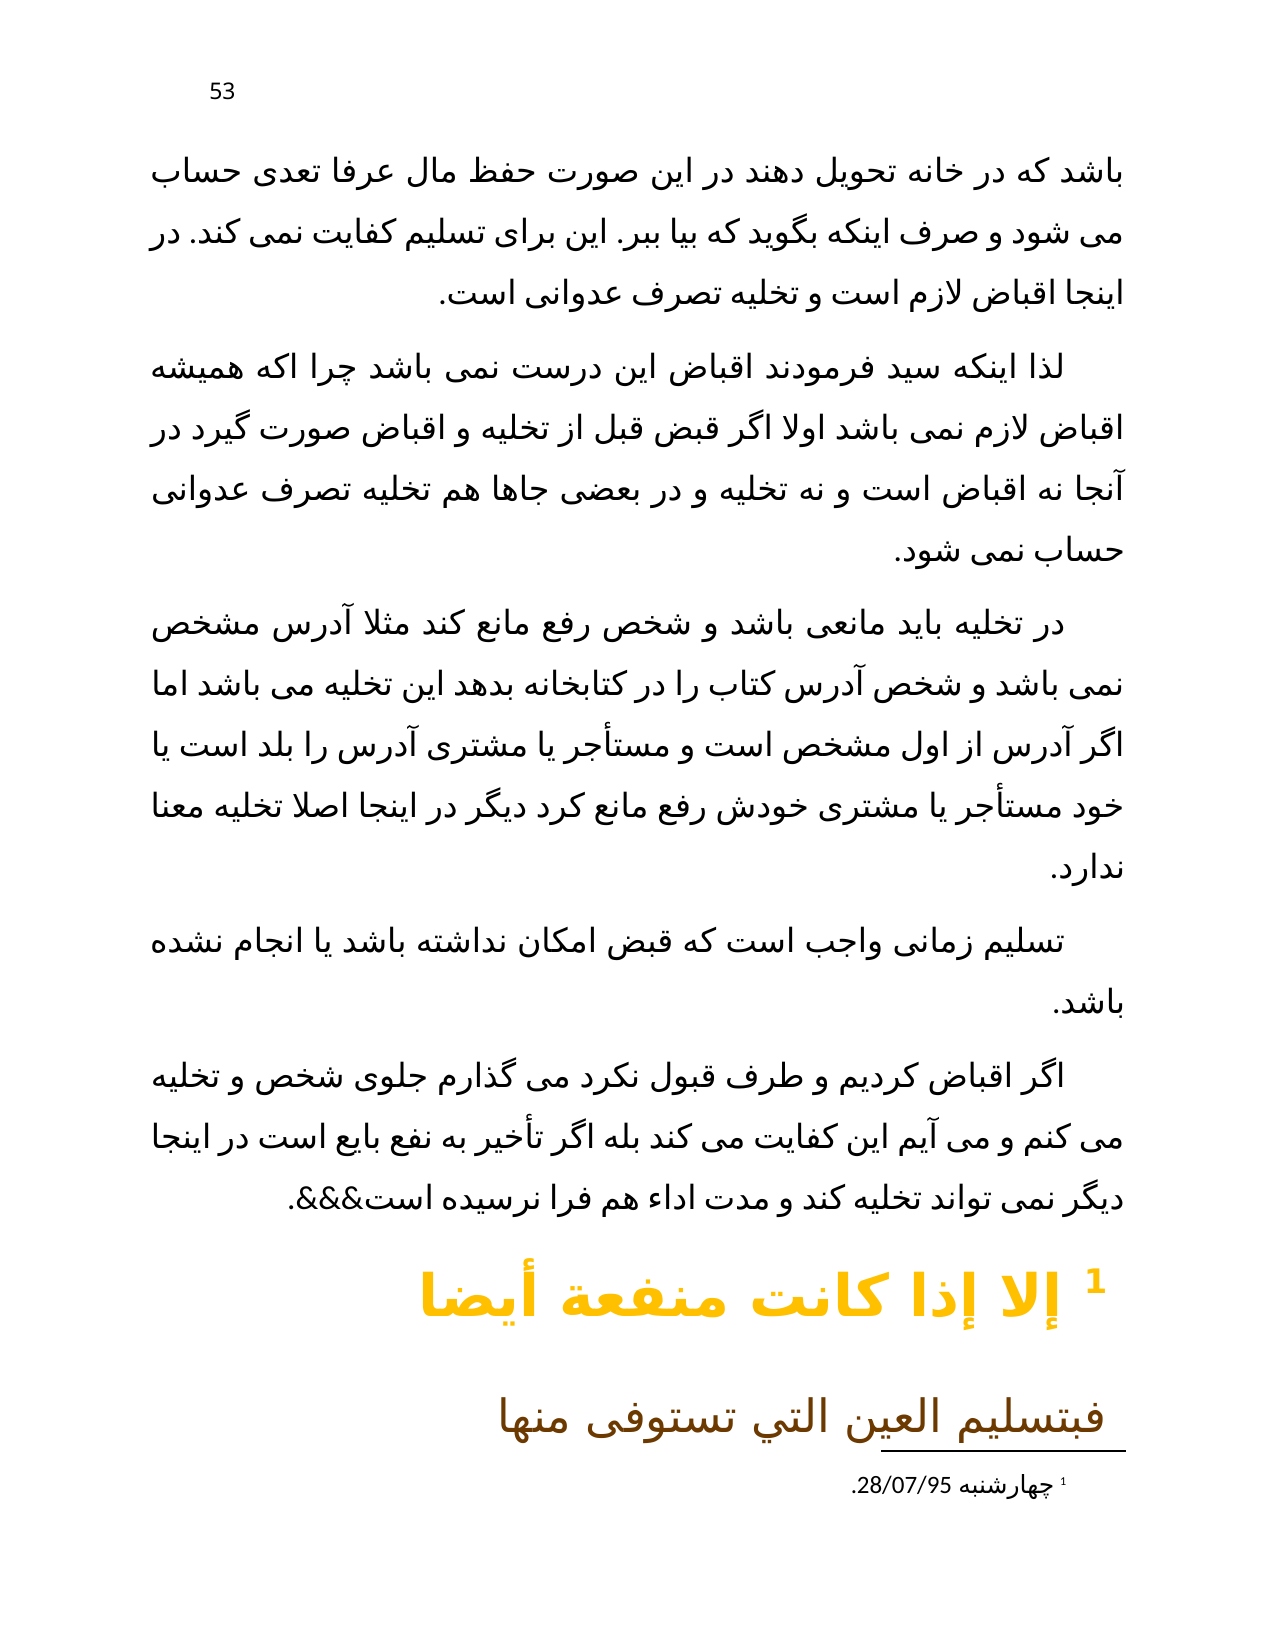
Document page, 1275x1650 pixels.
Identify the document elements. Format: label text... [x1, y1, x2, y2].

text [150, 150, 1125, 313]
text إلا إذا كانت منفعة أيضا [150, 1263, 1125, 1331]
text لذا اینکه سید فرمودند اقباض این درست نمی باشد چرا اکه همیشه اقباض لازم نمی باشد اولا اگر قبض قبل از تخلیه و اقباض صورت گیرد در آنجا نه اقباض است و نه تخلیه و در بعضی جاها هم تخلیه تصرف عدوانی حساب نمی شود. [150, 346, 1125, 569]
text اگر اقباض کردیم و طرف قبول نکرد می گذارم جلوی شخص و تخلیه می کنم و می آیم این کفایت می کند بله اگر تأخیر به نفع بایع است در اینجا دیگر نمی تواند تخلیه کند و مدت اداء هم فرا نرسیده است&&&. [150, 1054, 1125, 1217]
text در تخلیه باید مانعی باشد و شخص رفع مانع کند مثلا آدرس مشخص نمی باشد و شخص آدرس کتاب را در کتابخانه بدهد این تخلیه می باشد اما اگر آدرس از اول مشخص است و مستأجر یا مشتری آدرس را بلد است یا خود مستأجر یا مشتری خودش رفع مانع کرد دیگر در اینجا اصلا تخلیه معنا ندارد. [150, 602, 1125, 887]
text فبتسليم العين التي تستوفى منها [150, 1389, 1107, 1443]
text تسلیم زمانی واجب است که قبض امکان نداشته باشد یا انجام نشده باشد. [150, 920, 1125, 1022]
